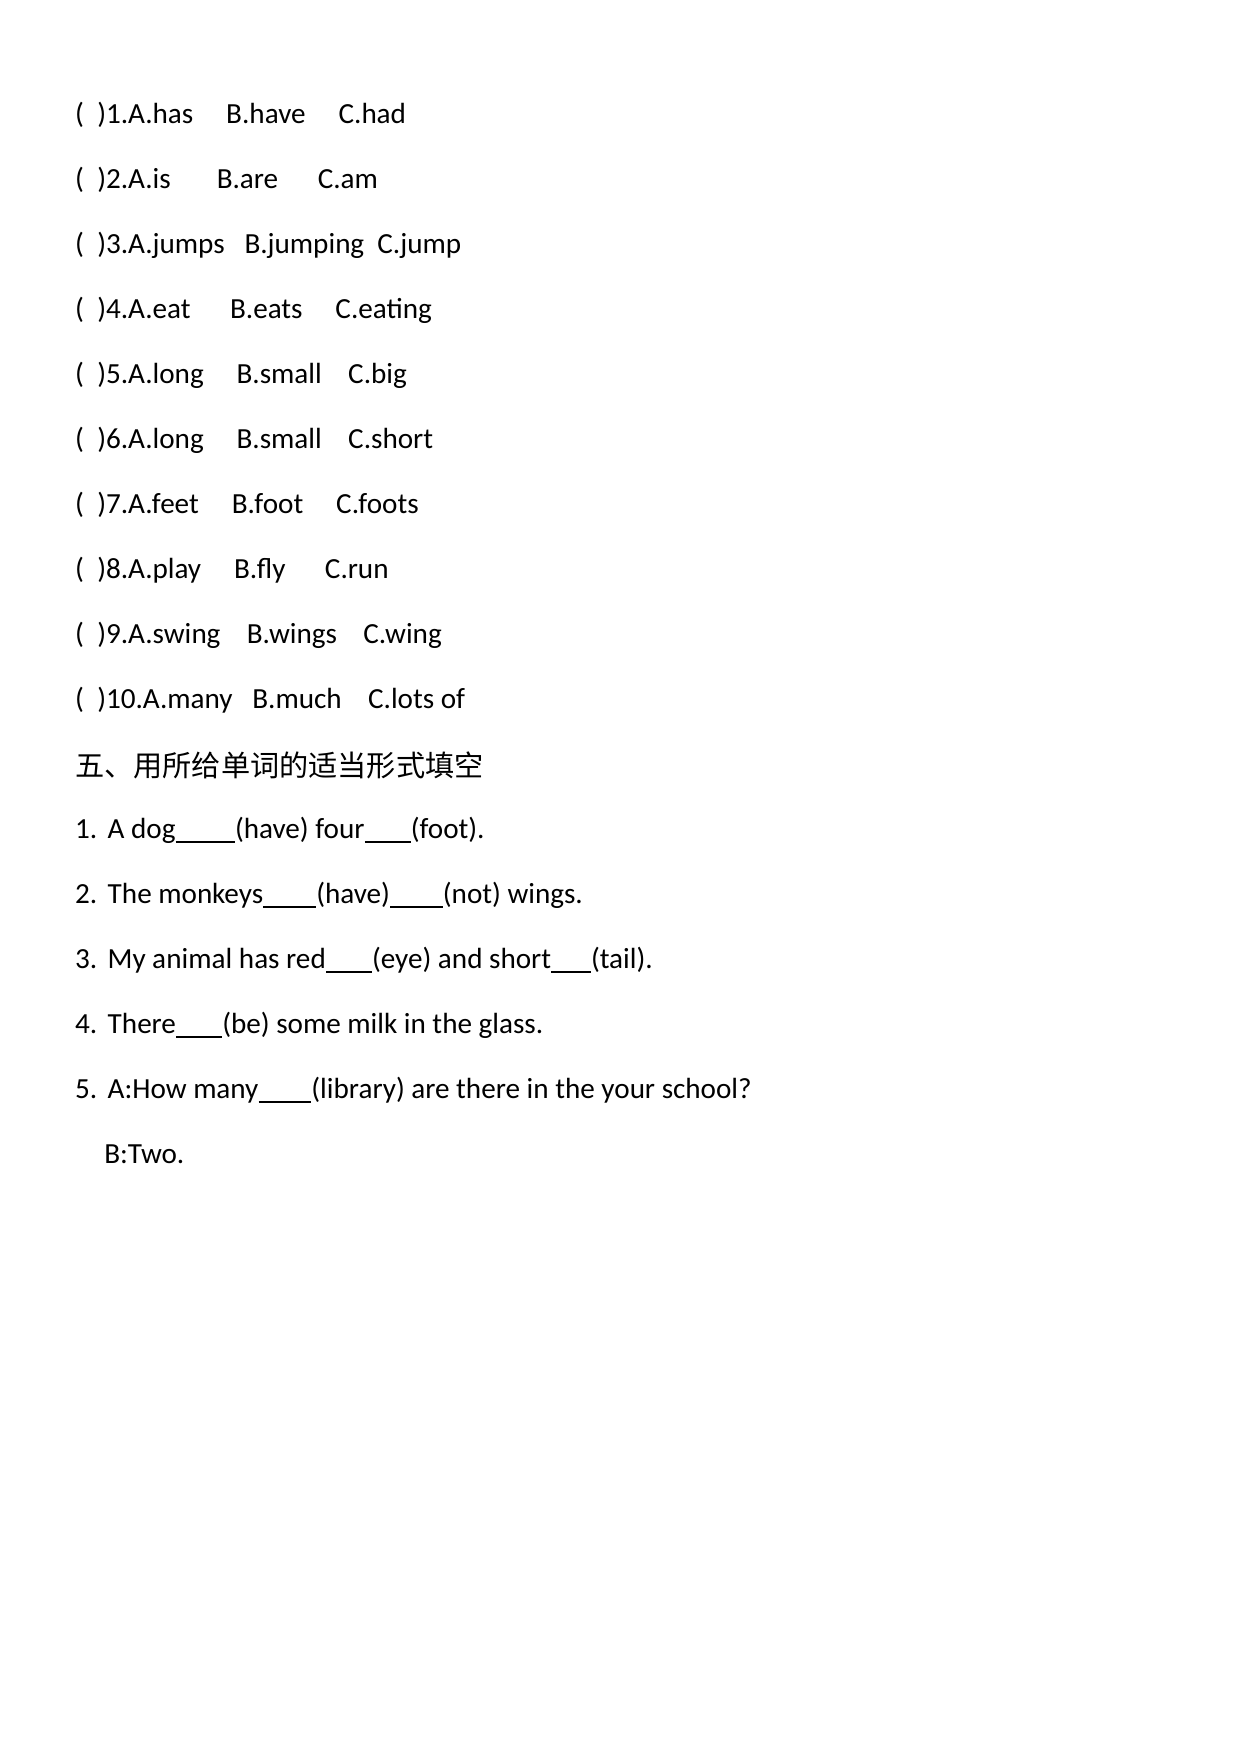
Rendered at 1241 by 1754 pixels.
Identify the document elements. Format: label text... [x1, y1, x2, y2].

list ( )10.A.many B.much C.lots of [75, 666, 1165, 731]
list A:How many (library) are there in the your school? [75, 1056, 1165, 1121]
list ( )3.A.jumps B.jumping C.jump [75, 211, 1165, 276]
list ( )5.A.long B.small C.big [75, 341, 1165, 406]
list My animal has red (eye) and short (tail). [75, 926, 1165, 991]
list 用所给单词的适当形式填空 [75, 731, 1165, 796]
list ( )6.A.long B.small C.short [75, 406, 1165, 471]
list The monkeys (have) (not) wings. [75, 861, 1165, 926]
list ( )1.A.has B.have C.had [75, 81, 1165, 146]
list B:Two. [75, 1121, 1165, 1186]
list ( )4.A.eat B.eats C.eating [75, 276, 1165, 341]
list ( )8.A.play B.fly C.run [75, 536, 1165, 601]
list ( )9.A.swing B.wings C.wing [75, 601, 1165, 666]
list ( )2.A.is B.are C.am [75, 146, 1165, 211]
list A dog (have) four (foot). [75, 796, 1165, 861]
list ( )7.A.feet B.foot C.foots [75, 471, 1165, 536]
list There (be) some milk in the glass. [75, 991, 1165, 1056]
